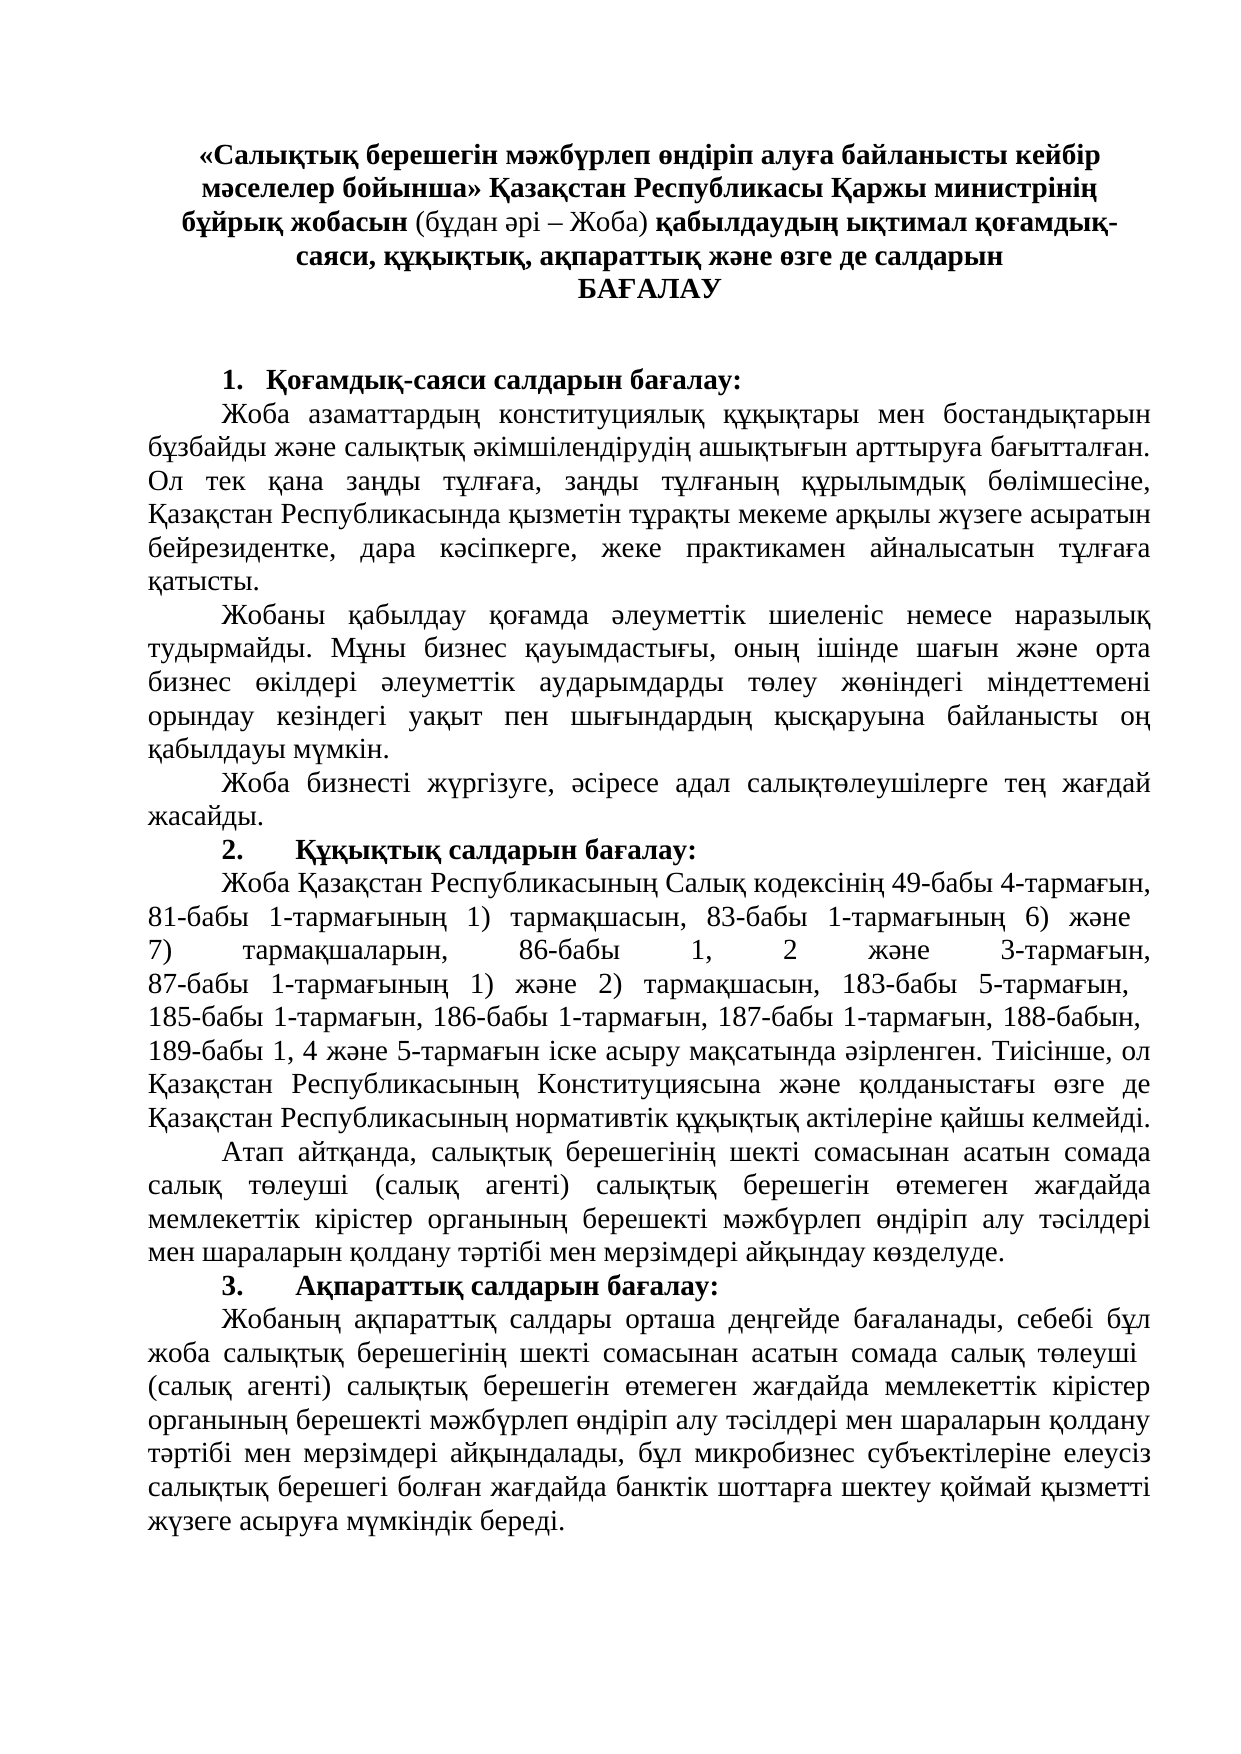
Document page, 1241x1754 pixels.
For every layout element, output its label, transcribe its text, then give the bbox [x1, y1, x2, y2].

text 1. Қоғамдық-саяси салдарын бағалау: [148, 362, 1152, 396]
text БАҒАЛАУ [148, 271, 1152, 305]
text Жоба бизнесті жүргізуге, әсіресе адал салықтөлеушілерге тең жағдай жасайды. [148, 765, 1152, 832]
text Жоба азаматтардың конституциялық құқықтары мен бостандықтарын бұзбайды және салықтық әкімшілендірудің ашықтығын арттыруға бағытталған. Ол тек қана заңды тұлғаға, заңды тұлғаның құрылымдық бөлімшесіне, Қазақстан Республикасында қызметін тұрақты мекеме арқылы жүзеге асыратын бейрезидентке, дара кəсіпкерге, жеке практикамен айналысатын тұлғаға қатысты. [148, 396, 1152, 597]
text Жобаның ақпараттық салдары орташа деңгейде бағаланады, себебі бұл жоба салықтық берешегінің шекті сомасынан асатын сомада салық төлеуші ​​(салық агенті) салықтық берешегін өтемеген жағдайда мемлекеттік кірістер органының берешекті мәжбүрлеп өндіріп алу тәсілдері мен шараларын қолдану тәртібі мен мерзімдері айқындалады, бұл микробизнес субъектілеріне елеусіз салықтық берешегі болған жағдайда банктік шоттарға шектеу қоймай қызметті жүзеге асыруға мүмкіндік береді. [148, 1301, 1152, 1601]
text 3. Ақпараттық салдарын бағалау: [148, 1268, 1152, 1301]
text «Салықтық берешегін мәжбүрлеп өндіріп алуға байланысты кейбір мәселелер бойынша» Қазақстан Республикасы Қаржы министрінің бұйрық жобасын (бұдан әрі – Жоба) қабылдаудың ықтимал қоғамдық-саяси, құқықтық, ақпараттық және өзге де салдарын [148, 137, 1152, 271]
text Жоба Қазақстан Республикасының Салық кодексінің 49-бабы 4-тармағын, 81-бабы 1-тармағының 1) тармақшасын, 83-бабы 1-тармағының 6) және 7) тармақшаларын, 86-бабы 1, 2 және 3-тармағын, 87-бабы 1-тармағының 1) және 2) тармақшасын, 183-бабы 5-тармағын, 185-бабы 1-тармағын, 186-бабы 1-тармағын, 187-бабы 1-тармағын, 188-бабын, 189-бабы 1, 4 және 5-тармағын іске асыру мақсатында әзірленген. Тиісінше, ол Қазақстан Республикасының Конституциясына және қолданыстағы өзге де Қазақстан Республикасының нормативтік құқықтық актілеріне қайшы келмейді. [148, 865, 1152, 1134]
text Атап айтқанда, салықтық берешегінің шекті сомасынан асатын сомада салық төлеуші ​​(салық агенті) салықтық берешегін өтемеген жағдайда мемлекеттік кірістер органының берешекті мәжбүрлеп өндіріп алу тәсілдері мен шараларын қолдану тәртібі мен мерзімдері айқындау көзделуде. [148, 1134, 1152, 1268]
text Жобаны қабылдау қоғамда әлеуметтік шиеленіс немесе наразылық тудырмайды. Мұны бизнес қауымдастығы, оның ішінде шағын және орта бизнес өкілдері әлеуметтік аударымдарды төлеу жөніндегі міндеттемені орындау кезіндегі уақыт пен шығындардың қысқаруына байланысты оң қабылдауы мүмкін. [148, 597, 1152, 765]
text 2. Құқықтық салдарын бағалау: [148, 832, 1152, 865]
